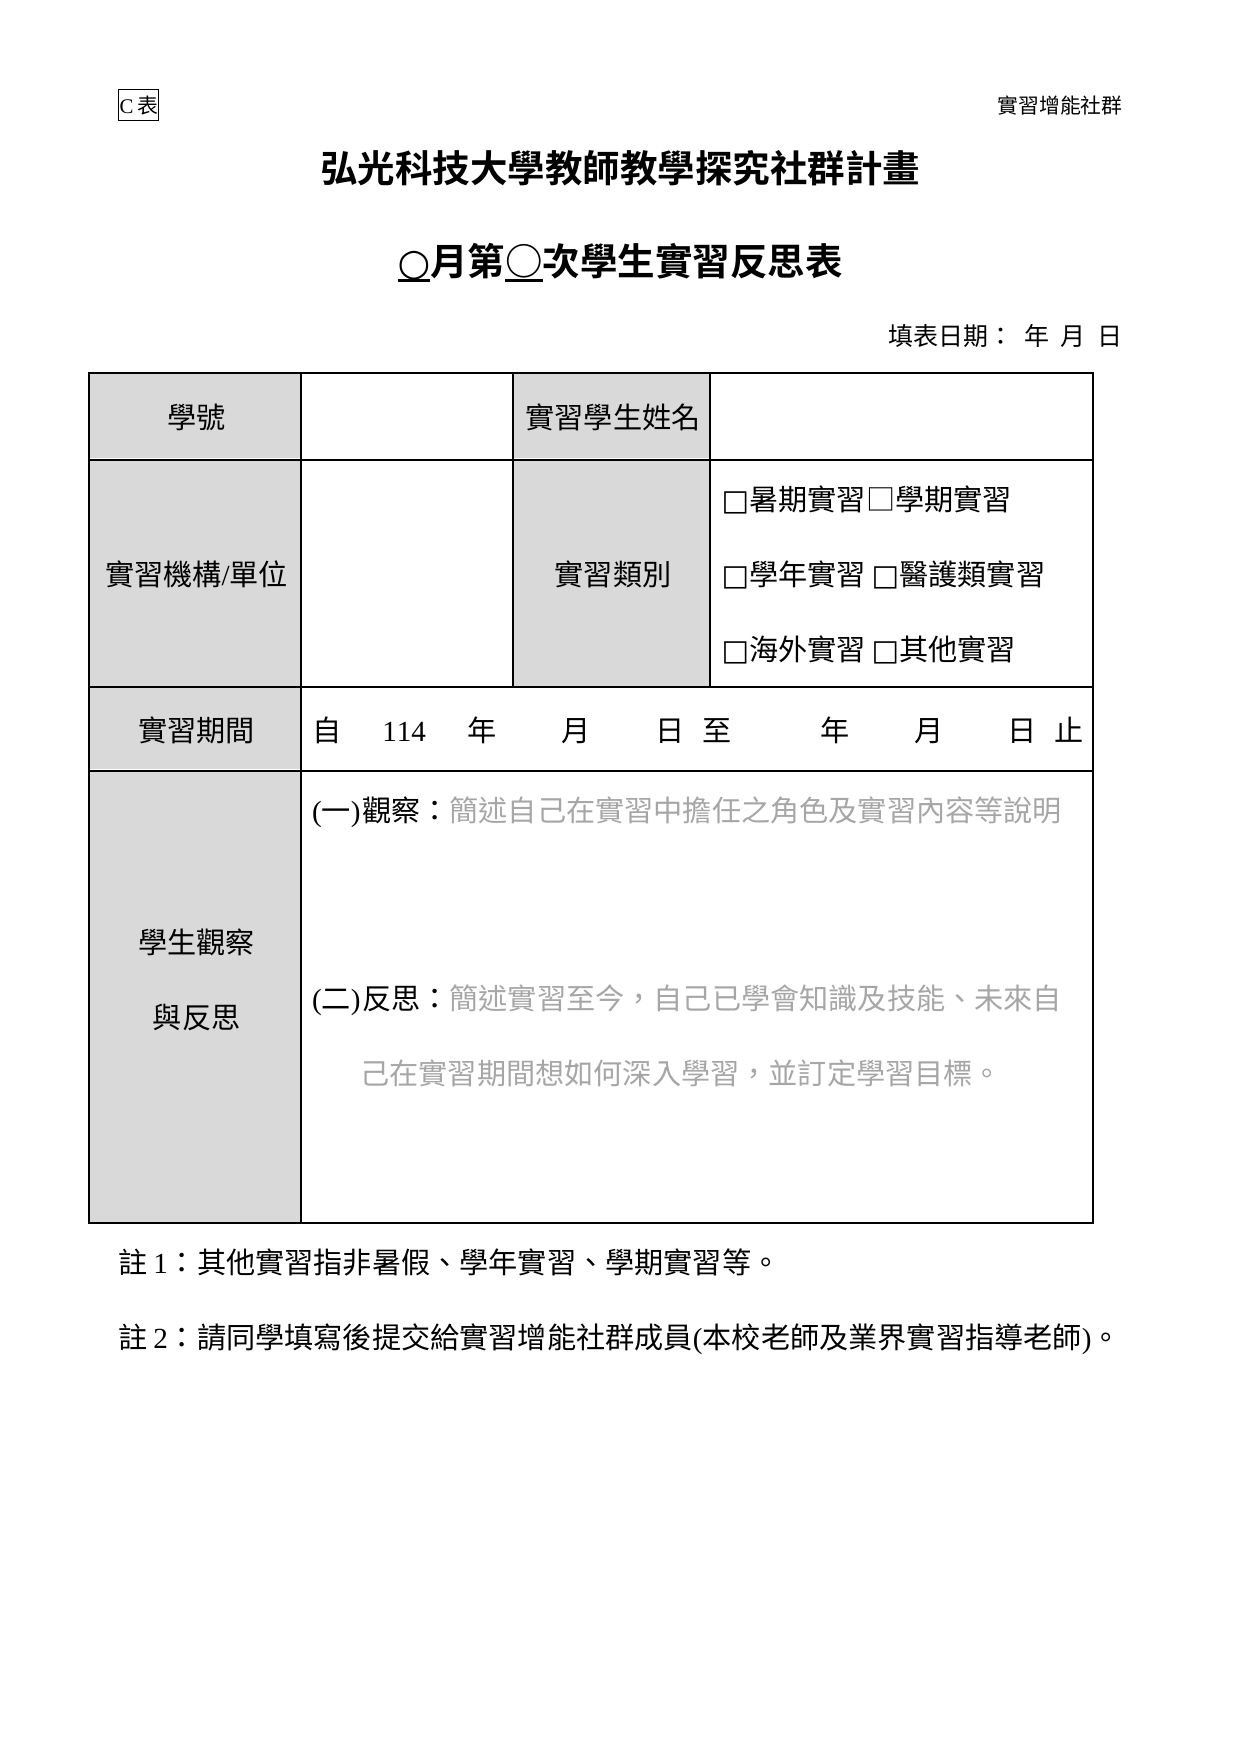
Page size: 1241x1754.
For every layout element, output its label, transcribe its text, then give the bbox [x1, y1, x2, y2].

table_header [302, 374, 512, 458]
table_cell [302, 461, 512, 686]
text 註1：其他實習指非暑假、學年實習、學期實習等。 [118, 1224, 1122, 1299]
table_cell 實習類別 [514, 461, 709, 686]
table_cell 學生觀察 與反思 [90, 772, 300, 1222]
table_header 實習學生姓名 [514, 374, 709, 458]
table_cell 觀察：簡述自己在實習中擔任之角色及實習內容等說明 反思：簡述實習至今，自己已學會知識及技能、未來自己在實習期間想如何深入學習，並訂定學習目標。 [302, 772, 1092, 1222]
text 填表日期： 年 月 日 [118, 316, 1122, 353]
table_header [711, 374, 1092, 458]
table_cell 實習機構/單位 [90, 461, 300, 686]
text 弘光科技大學教師教學探究社群計畫 [118, 128, 1122, 203]
table_header 學號 [90, 374, 300, 458]
table_cell □暑期實習□學期實習 □學年實習 □醫護類實習 □海外實習 □其他實習 [711, 461, 1092, 686]
table_cell 自 114 年 月 日至 年 月 日止 [302, 688, 1092, 769]
text 月第次學生實習反思表 [118, 222, 1122, 297]
table_cell 實習期間 [90, 688, 300, 769]
text 註2：請同學填寫後提交給實習增能社群成員(本校老師及業界實習指導老師)。 [118, 1299, 1122, 1374]
